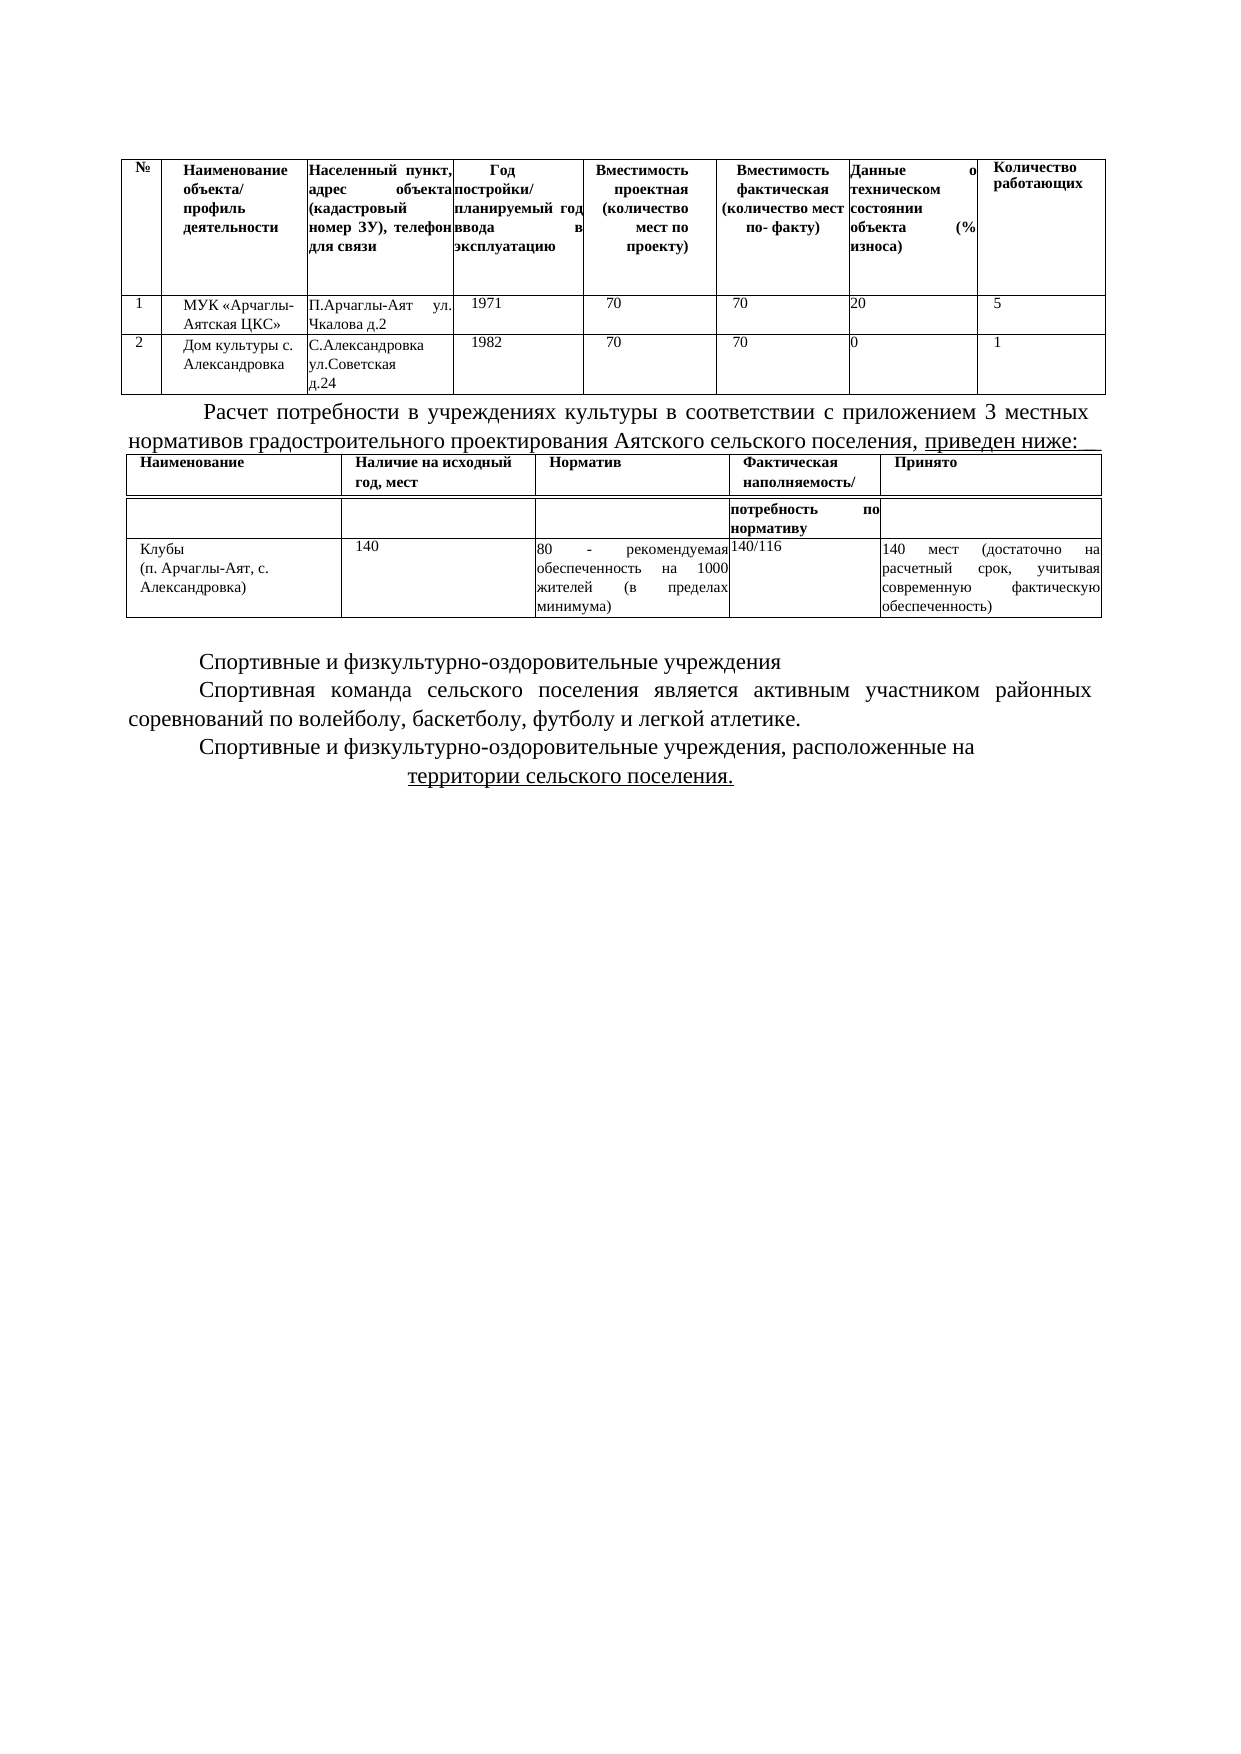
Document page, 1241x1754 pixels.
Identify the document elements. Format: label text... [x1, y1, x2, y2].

table_cell [127, 475, 341, 494]
table_cell 80 - рекомендуемая обеспеченность на 1000 жителей (в пределах минимума) [536, 539, 729, 617]
table_cell 140/116 [730, 539, 880, 617]
text Спортивные и физкультурно-оздоровительные учреждения [128, 646, 1101, 675]
table_cell 1982 [454, 335, 583, 393]
table_header Вместимость проектная (количество мест по проекту) [584, 160, 716, 294]
table_cell 140 [342, 539, 535, 617]
table_cell [536, 475, 729, 494]
table_header Населенный пункт, адрес объекта (кадастровый номер ЗУ), телефон для связи [308, 160, 453, 294]
table_header Норматив [536, 455, 729, 475]
table_header № [122, 160, 161, 294]
table_header [127, 499, 341, 538]
table_header Принято [881, 455, 1101, 475]
table_header [342, 499, 535, 538]
table_cell 70 [584, 296, 716, 334]
table_header Наименование [127, 455, 341, 475]
table_cell 70 [717, 296, 849, 334]
table_cell 70 [584, 335, 716, 393]
table_header Наличие на исходный [342, 455, 535, 475]
table_cell 1 [122, 296, 161, 334]
table_header [536, 499, 729, 538]
table_header Данные о техническом состоянии объекта (% износа) [850, 160, 977, 294]
table_cell 1 [978, 335, 1105, 393]
table_cell 70 [717, 335, 849, 393]
table_cell 140 мест (достаточно на расчетный срок, учитывая современную фактическую обеспеченность) [881, 539, 1101, 617]
text Расчет потребности в учреждениях культуры в соответствии с приложением 3 местных нормативов градостроительного проектирования Аятского сельского поселения, приведен ниже: [128, 397, 1091, 454]
table_cell 5 [978, 296, 1105, 334]
table_cell наполняемость/ [730, 475, 880, 494]
table_header [881, 499, 1101, 538]
table_cell 2 [122, 335, 161, 393]
table_cell 0 [850, 335, 977, 393]
table_cell год, мест [342, 475, 535, 494]
table_header Год постройки/ планируемый год ввода в эксплуатацию [454, 160, 583, 294]
table_header потребность по нормативу [730, 499, 880, 538]
table_header Наименование объекта/ профиль деятельности [162, 160, 307, 294]
table_header Вместимость фактическая (количество мест по- факту) [717, 160, 849, 294]
table_cell 20 [850, 296, 977, 334]
table_cell С.Александровка ул.Советская д.24 [308, 335, 453, 393]
table_cell МУК «Арчаглы- Аятская ЦКС» [162, 296, 307, 334]
table_header Количество работающих [978, 160, 1105, 294]
text Спортивная команда сельского поселения является активным участником районных соревнований по волейболу, баскетболу, футболу и легкой атлетике. [128, 675, 1093, 732]
table_cell Дом культуры с. Александровка [162, 335, 307, 393]
table_cell Клубы (п. Арчаглы-Аят, с. Александровка) [127, 539, 341, 617]
table_cell [881, 475, 1101, 494]
text Спортивные и физкультурно-оздоровительные учреждения, расположенные на территории сельского поселения. [199, 732, 1093, 789]
table_header Фактическая [730, 455, 880, 475]
table_cell П.Арчаглы-Аят ул. Чкалова д.2 [308, 296, 453, 334]
table_cell 1971 [454, 296, 583, 334]
